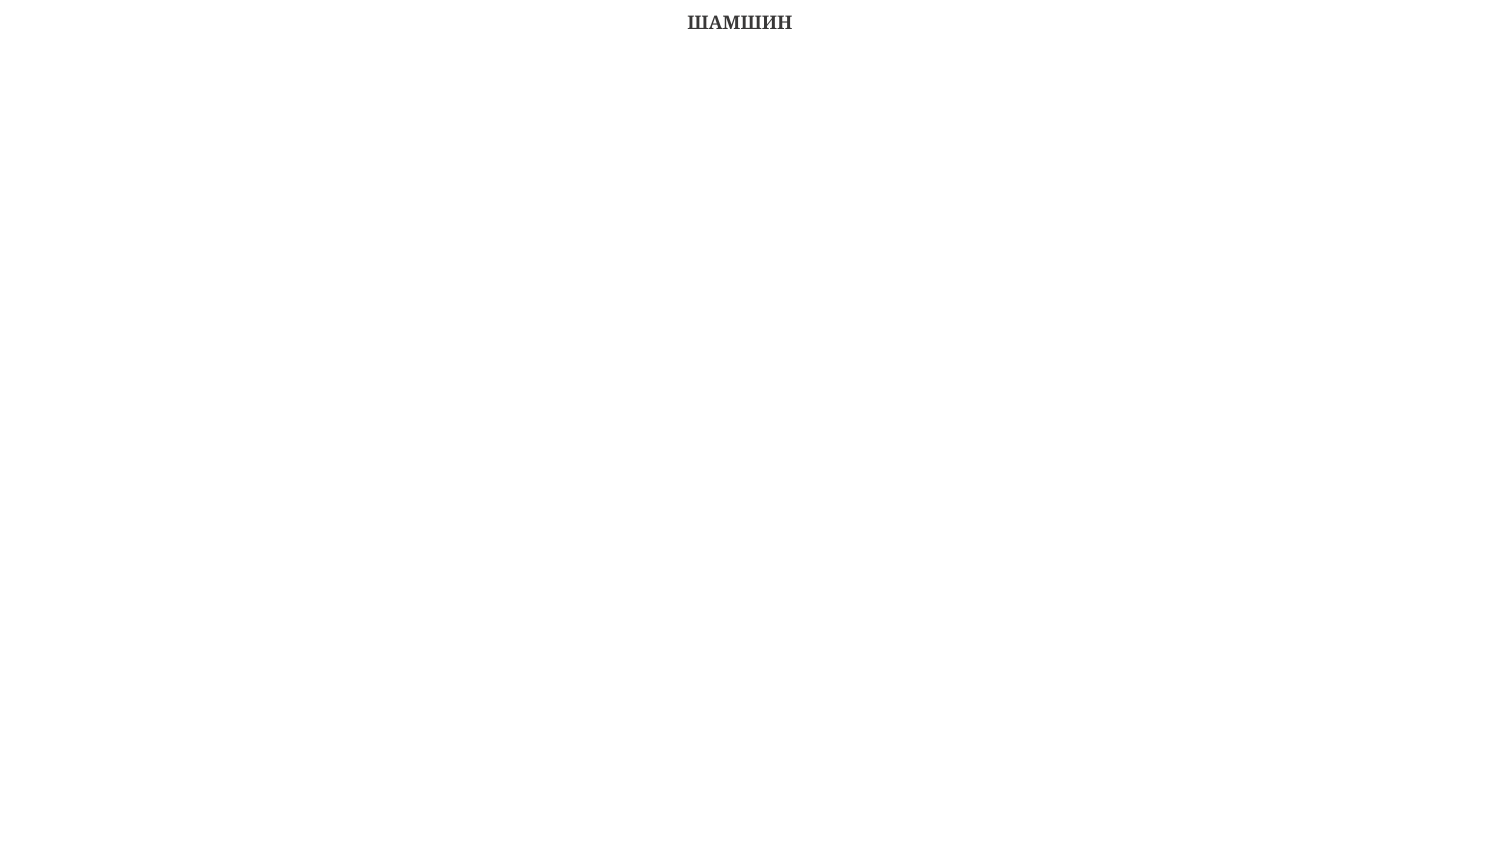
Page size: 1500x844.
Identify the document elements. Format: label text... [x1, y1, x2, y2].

text ,И.В.ТЕКУЧЕВА , И. В. ШАМШИН [687, 12, 839, 34]
